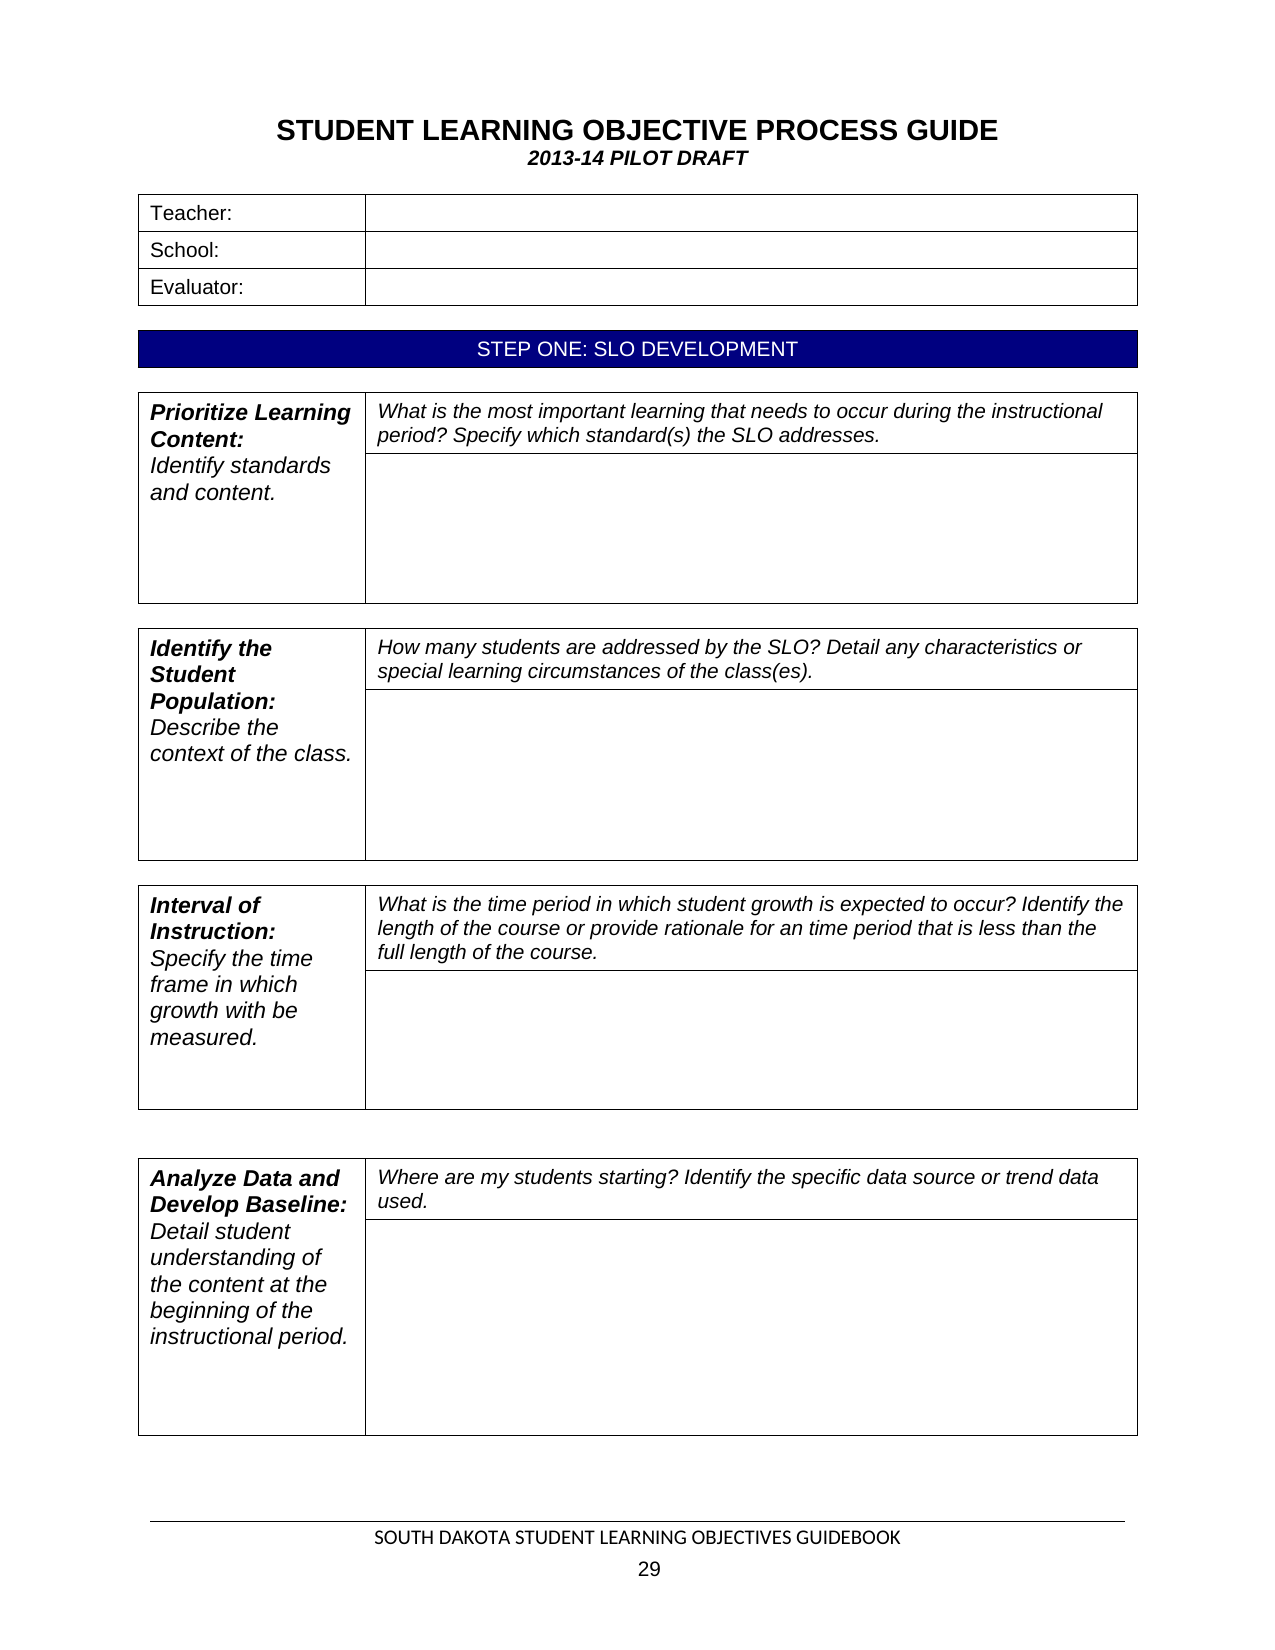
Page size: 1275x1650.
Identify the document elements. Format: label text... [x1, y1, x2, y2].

table_header [366, 195, 1137, 231]
table_header Analyze Data and Develop Baseline: Detail student understanding of the content at the beginning of the instructional period. [139, 1159, 365, 1435]
text STUDENT LEARNING OBJECTIVE PROCESS GUIDE [150, 112, 1125, 146]
table_header Prioritize Learning Content: Identify standards and content. [139, 393, 365, 603]
table_cell [366, 690, 1137, 860]
table_header Teacher: [139, 195, 365, 231]
table_cell [366, 971, 1137, 1109]
text 2013-14 PILOT DRAFT [150, 146, 1125, 170]
table_header Where are my students starting? Identify the specific data source or trend data used. [366, 1159, 1137, 1219]
table_cell Evaluator: [139, 269, 365, 305]
table_cell [366, 232, 1137, 268]
table_header Identify the Student Population: Describe the context of the class. [139, 629, 365, 860]
table_cell [366, 454, 1137, 603]
table_header What is the time period in which student growth is expected to occur? Identify the length of the course or provide rationale for an time period that is less than the full length of the course. [366, 886, 1137, 970]
table_header How many students are addressed by the SLO? Detail any characteristics or special learning circumstances of the class(es). [366, 629, 1137, 689]
table_header STEP ONE: SLO DEVELOPMENT [139, 331, 1137, 367]
table_cell School: [139, 232, 365, 268]
table_header Interval of Instruction: Specify the time frame in which growth with be measured. [139, 886, 365, 1109]
table_header What is the most important learning that needs to occur during the instructional period? Specify which standard(s) the SLO addresses. [366, 393, 1137, 453]
table_cell [366, 269, 1137, 305]
table_cell [366, 1220, 1137, 1435]
